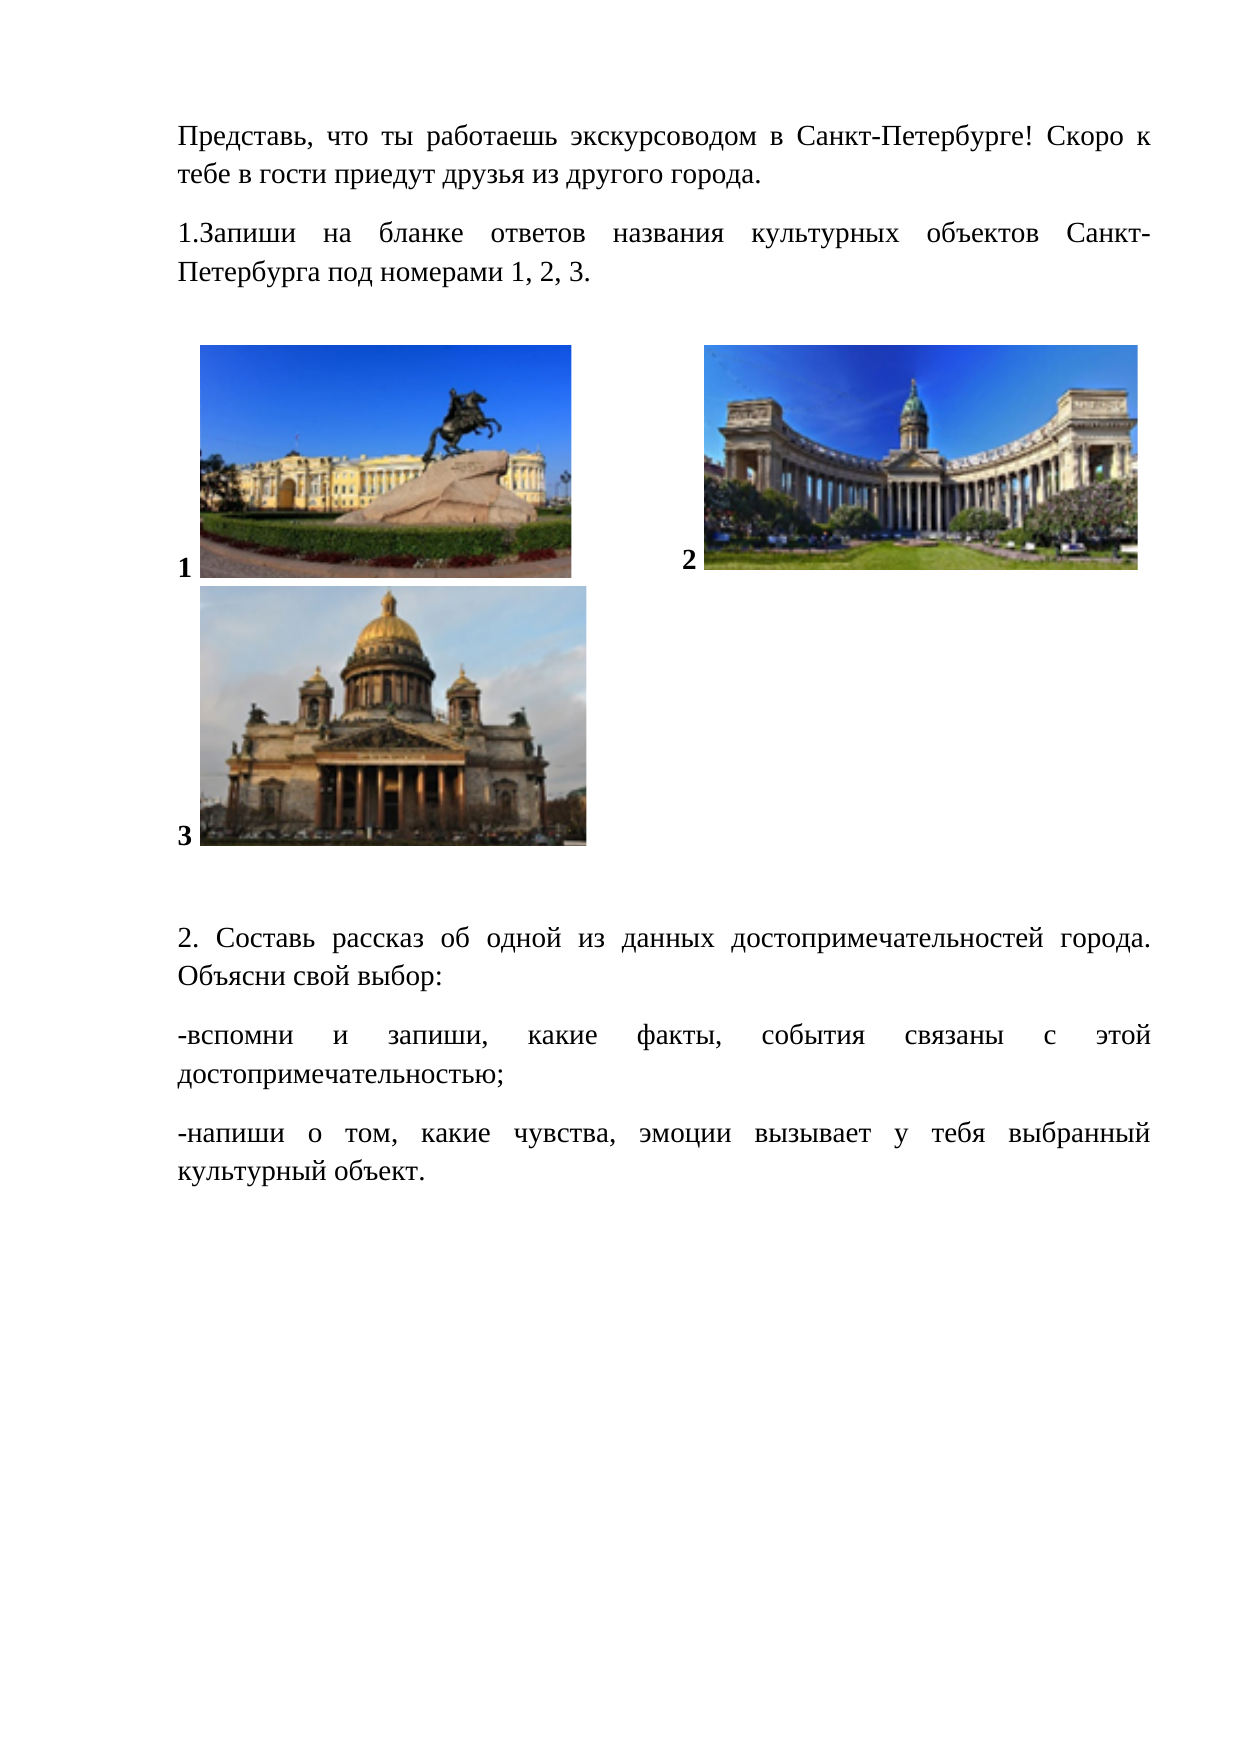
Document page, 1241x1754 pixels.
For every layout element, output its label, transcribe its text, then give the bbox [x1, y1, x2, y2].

table_cell 3 [177, 585, 1187, 853]
text -вспомни и запиши, какие факты, события связаны с этой достопримечательностью; [177, 1017, 1152, 1089]
text 1.Запиши на бланке ответов названия культурных объектов Санкт-Петербурга под номерами 1, 2, 3. [177, 216, 1152, 288]
text Представь, что ты работаешь экскурсоводом в Санкт-Петербурге! Скоро к тебе в гости приедут друзья из другого города. [177, 118, 1152, 190]
text 2. Составь рассказ об одной из данных достопримечательностей города. Объясни свой выбор: [177, 920, 1152, 992]
table_header 1 [177, 344, 682, 585]
text -напиши о том, какие чувства, эмоции вызывает у тебя выбранный культурный объект. [177, 1115, 1152, 1187]
table_header 2 [682, 344, 1187, 585]
